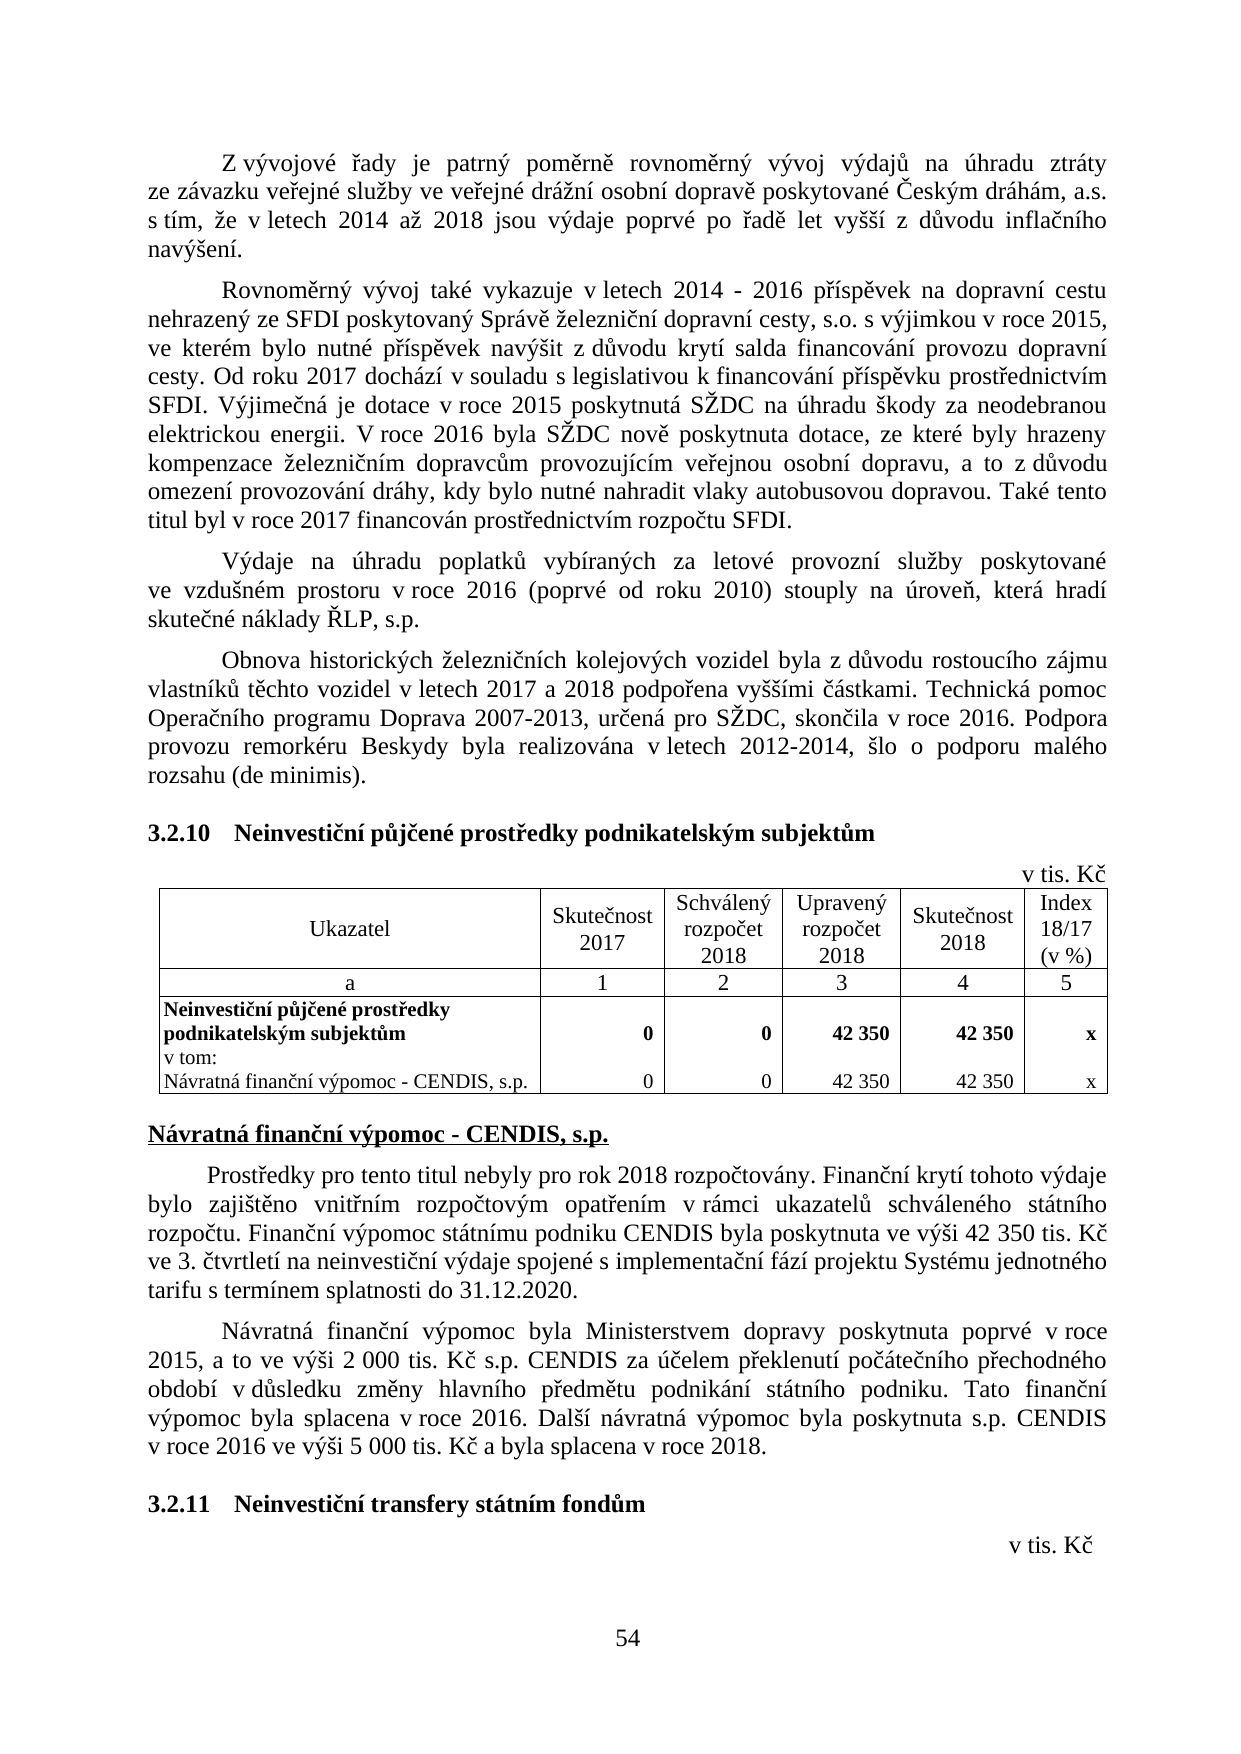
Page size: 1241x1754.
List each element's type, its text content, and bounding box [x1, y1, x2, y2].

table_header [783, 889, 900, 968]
text v tis. Kč [148, 859, 1137, 888]
text Výdaje na úhradu poplatků vybíraných za letové provozní služby poskytované ve vzdušném prostoru v roce 2016 (poprvé od roku 2010) stouply na úroveň, která hradí skutečné náklady ŘLP, s.p. [148, 546, 1107, 633]
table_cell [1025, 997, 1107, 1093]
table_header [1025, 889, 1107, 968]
text v tis. Kč [185, 1531, 1093, 1559]
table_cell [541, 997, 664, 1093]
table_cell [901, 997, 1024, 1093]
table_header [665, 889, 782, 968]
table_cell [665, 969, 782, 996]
text Prostředky pro tento titul nebyly pro rok 2018 rozpočtovány. Finanční krytí tohoto výdaje bylo zajištěno vnitřním rozpočtovým opatřením v rámci ukazatelů schváleného státního rozpočtu. Finanční výpomoc státnímu podniku CENDIS byla poskytnuta ve výši 42 350 tis. Kč ve 3. čtvrtletí na neinvestiční výdaje spojené s implementační fází projektu Systému jednotného tarifu s termínem splatnosti do 31.12.2020. [148, 1160, 1107, 1304]
text Návratná finanční výpomoc byla Ministerstvem dopravy poskytnuta poprvé v roce 2015, a to ve výši 2 000 tis. Kč s.p. CENDIS za účelem překlenutí počátečního přechodného období v důsledku změny hlavního předmětu podnikání státního podniku. Tato finanční výpomoc byla splacena v roce 2016. Další návratná výpomoc byla poskytnuta s.p. CENDIS v roce 2016 ve výši 5 000 tis. Kč a byla splacena v roce 2018. [148, 1316, 1107, 1460]
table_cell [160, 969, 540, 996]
text Rovnoměrný vývoj také vykazuje v letech 2014 - 2016 příspěvek na dopravní cestu nehrazený ze SFDI poskytovaný Správě železniční dopravní cesty, s.o. s výjimkou v roce 2015, ve kterém bylo nutné příspěvek navýšit z důvodu krytí salda financování provozu dopravní cesty. Od roku 2017 dochází v souladu s legislativou k financování příspěvku prostřednictvím SFDI. Výjimečná je dotace v roce 2015 poskytnutá SŽDC na úhradu škody za neodebranou elektrickou energii. V roce 2016 byla SŽDC nově poskytnuta dotace, ze které byly hrazeny kompenzace železničním dopravcům provozujícím veřejnou osobní dopravu, a to z důvodu omezení provozování dráhy, kdy bylo nutné nahradit vlaky autobusovou dopravou. Také tento titul byl v roce 2017 financován prostřednictvím rozpočtu SFDI. [148, 275, 1107, 534]
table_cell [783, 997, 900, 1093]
text 3.2.11 Neinvestiční transfery státním fondům [148, 1489, 1107, 1518]
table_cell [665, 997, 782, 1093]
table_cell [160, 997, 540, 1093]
text Z vývojové řady je patrný poměrně rovnoměrný vývoj výdajů na úhradu ztráty ze závazku veřejné služby ve veřejné drážní osobní dopravě poskytované Českým dráhám, a.s. s tím, že v letech 2014 až 2018 jsou výdaje poprvé po řadě let vyšší z důvodu inflačního navýšení. [148, 148, 1107, 263]
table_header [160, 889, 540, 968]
text Návratná finanční výpomoc - CENDIS, s.p. [148, 1119, 1107, 1148]
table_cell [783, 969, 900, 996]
text 3.2.10 Neinvestiční půjčené prostředky podnikatelským subjektům [148, 818, 1107, 847]
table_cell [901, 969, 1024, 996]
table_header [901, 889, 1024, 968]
text Obnova historických železničních kolejových vozidel byla z důvodu rostoucího zájmu vlastníků těchto vozidel v letech 2017 a 2018 podpořena vyššími částkami. Technická pomoc Operačního programu Doprava 2007-2013, určená pro SŽDC, skončila v roce 2016. Podpora provozu remorkéru Beskydy byla realizována v letech 2012-2014, šlo o podporu malého rozsahu (de minimis). [148, 645, 1107, 789]
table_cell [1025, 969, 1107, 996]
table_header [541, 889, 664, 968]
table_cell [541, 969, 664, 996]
